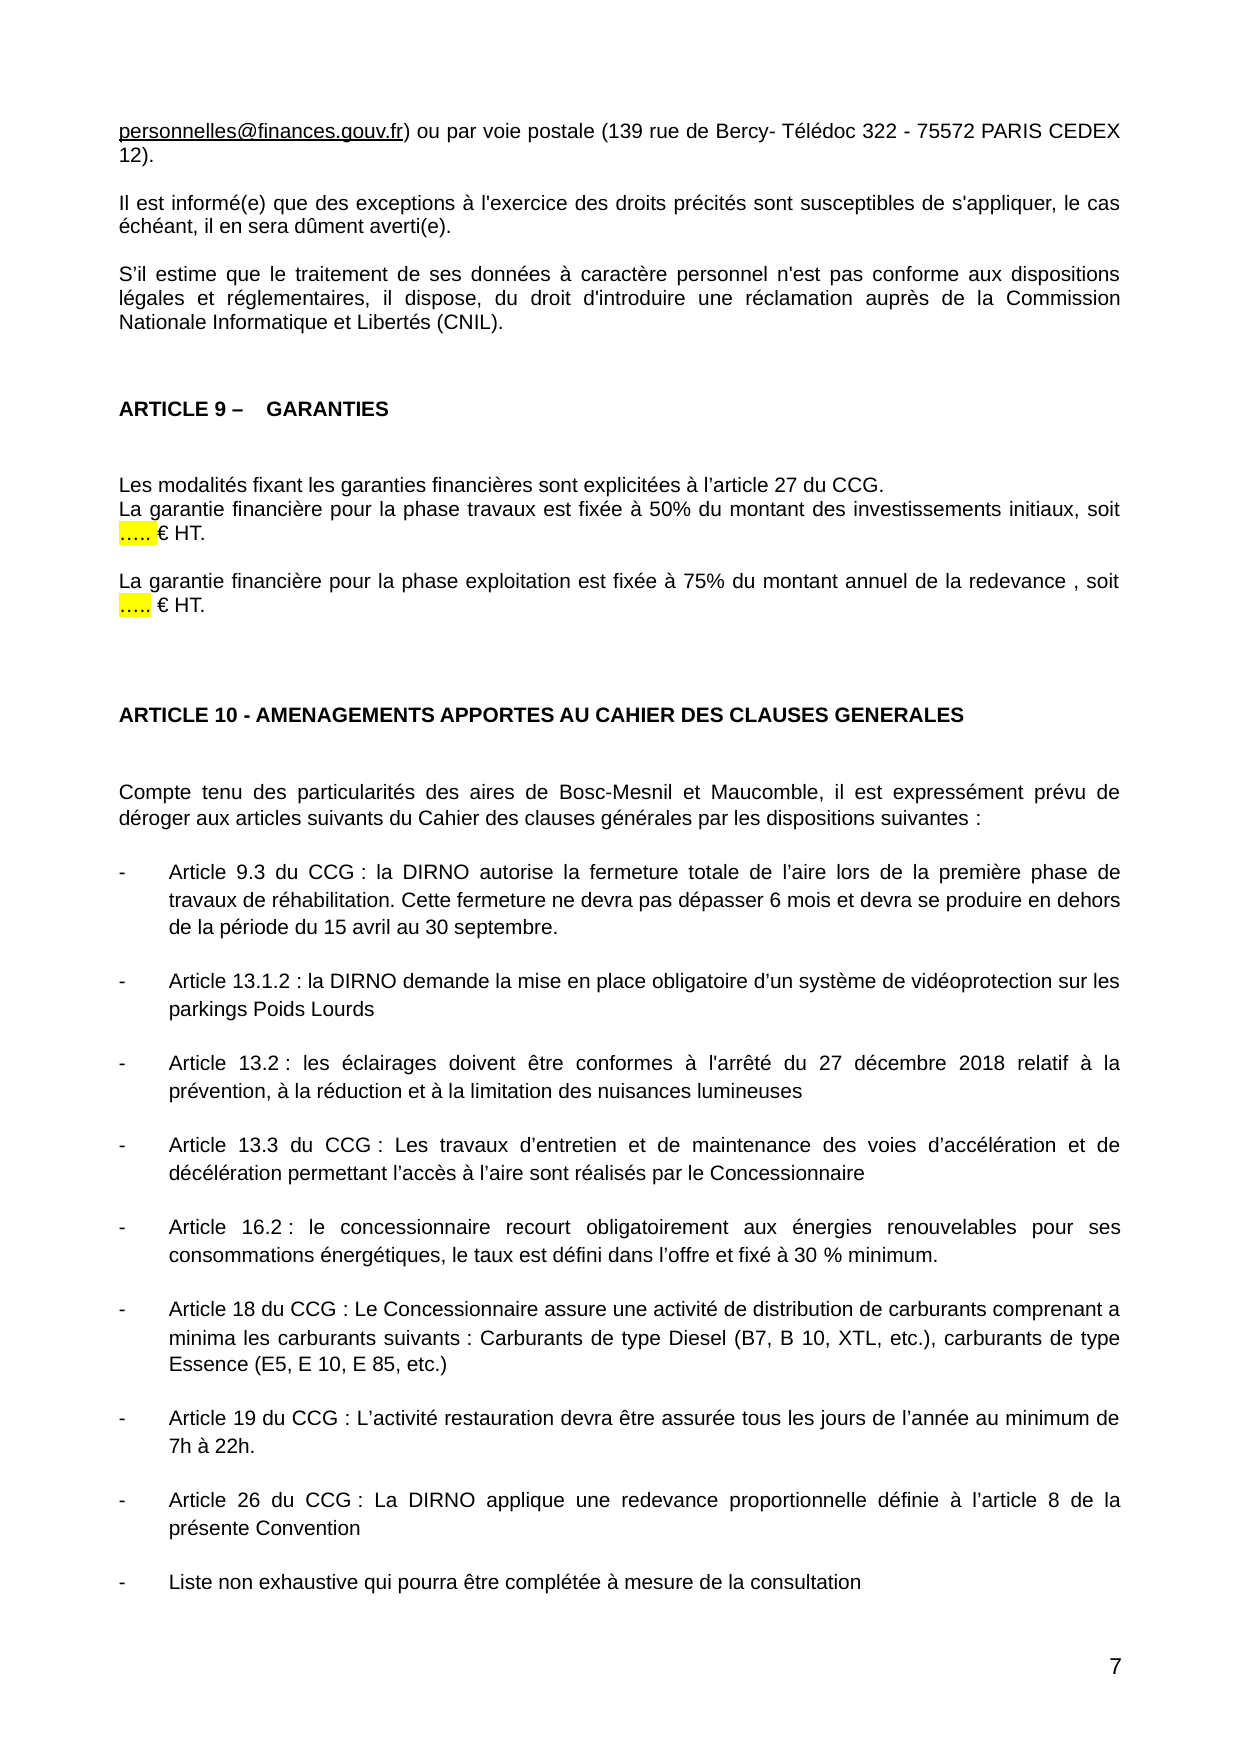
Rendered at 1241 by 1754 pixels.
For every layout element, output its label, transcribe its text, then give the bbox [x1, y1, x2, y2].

list Article 13.2 : les éclairages doivent être conformes à l'arrêté du 27 décembre 2018 relatif à la prévention, à la réduction et à la limitation des nuisances lumineuses [118, 1048, 1122, 1103]
list Article 13.1.2 : la DIRNO demande la mise en place obligatoire d’un système de vidéoprotection sur les parkings Poids Lourds [118, 966, 1122, 1021]
list Article 16.2 : le concessionnaire recourt obligatoirement aux énergies renouvelables pour ses consommations énergétiques, le taux est défini dans l’offre et fixé à 30 % minimum. [118, 1212, 1122, 1267]
list Article 26 du CCG : La DIRNO applique une redevance proportionnelle définie à l’article 8 de la présente Convention [118, 1485, 1122, 1540]
list Article 19 du CCG : L’activité restauration devra être assurée tous les jours de l’année au minimum de 7h à 22h. [118, 1403, 1122, 1458]
list Article 18 du CCG : Le Concessionnaire assure une activité de distribution de carburants comprenant a minima les carburants suivants : Carburants de type Diesel (B7, B 10, XTL, etc.), carburants de type Essence (E5, E 10, E 85, etc.) [118, 1294, 1122, 1376]
text Compte tenu des particularités des aires de Bosc-Mesnil et Maucomble, il est expressément prévu de déroger aux articles suivants du Cahier des clauses générales par les dispositions suivantes : [118, 779, 1122, 830]
text ARTICLE 9 – GARANTIES [118, 397, 1122, 421]
list Article 13.3 du CCG : Les travaux d’entretien et de maintenance des voies d’accélération et de décélération permettant l’accès à l’aire sont réalisés par le Concessionnaire [118, 1130, 1122, 1185]
text La garantie financière pour la phase exploitation est fixée à 75% du montant annuel de la redevance , soit ….. € HT. [118, 569, 1122, 617]
text La garantie financière pour la phase travaux est fixée à 50% du montant des investissements initiaux, soit ….. € HT. [118, 497, 1122, 545]
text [118, 118, 1122, 166]
text S’il estime que le traitement de ses données à caractère personnel n'est pas conforme aux dispositions légales et réglementaires, il dispose, du droit d'introduire une réclamation auprès de la Commission Nationale Informatique et Libertés (CNIL). [118, 262, 1122, 334]
text ARTICLE 10 - AMENAGEMENTS APPORTES AU CAHIER DES CLAUSES GENERALES [118, 703, 1122, 727]
list Article 9.3 du CCG : la DIRNO autorise la fermeture totale de l’aire lors de la première phase de travaux de réhabilitation. Cette fermeture ne devra pas dépasser 6 mois et devra se produire en dehors de la période du 15 avril au 30 septembre. [118, 857, 1122, 938]
text Il est informé(e) que des exceptions à l'exercice des droits précités sont susceptibles de s'appliquer, le cas échéant, il en sera dûment averti(e). [118, 190, 1122, 238]
text Les modalités fixant les garanties financières sont explicitées à l’article 27 du CCG. [118, 473, 1122, 497]
list Liste non exhaustive qui pourra être complétée à mesure de la consultation [118, 1567, 1122, 1596]
